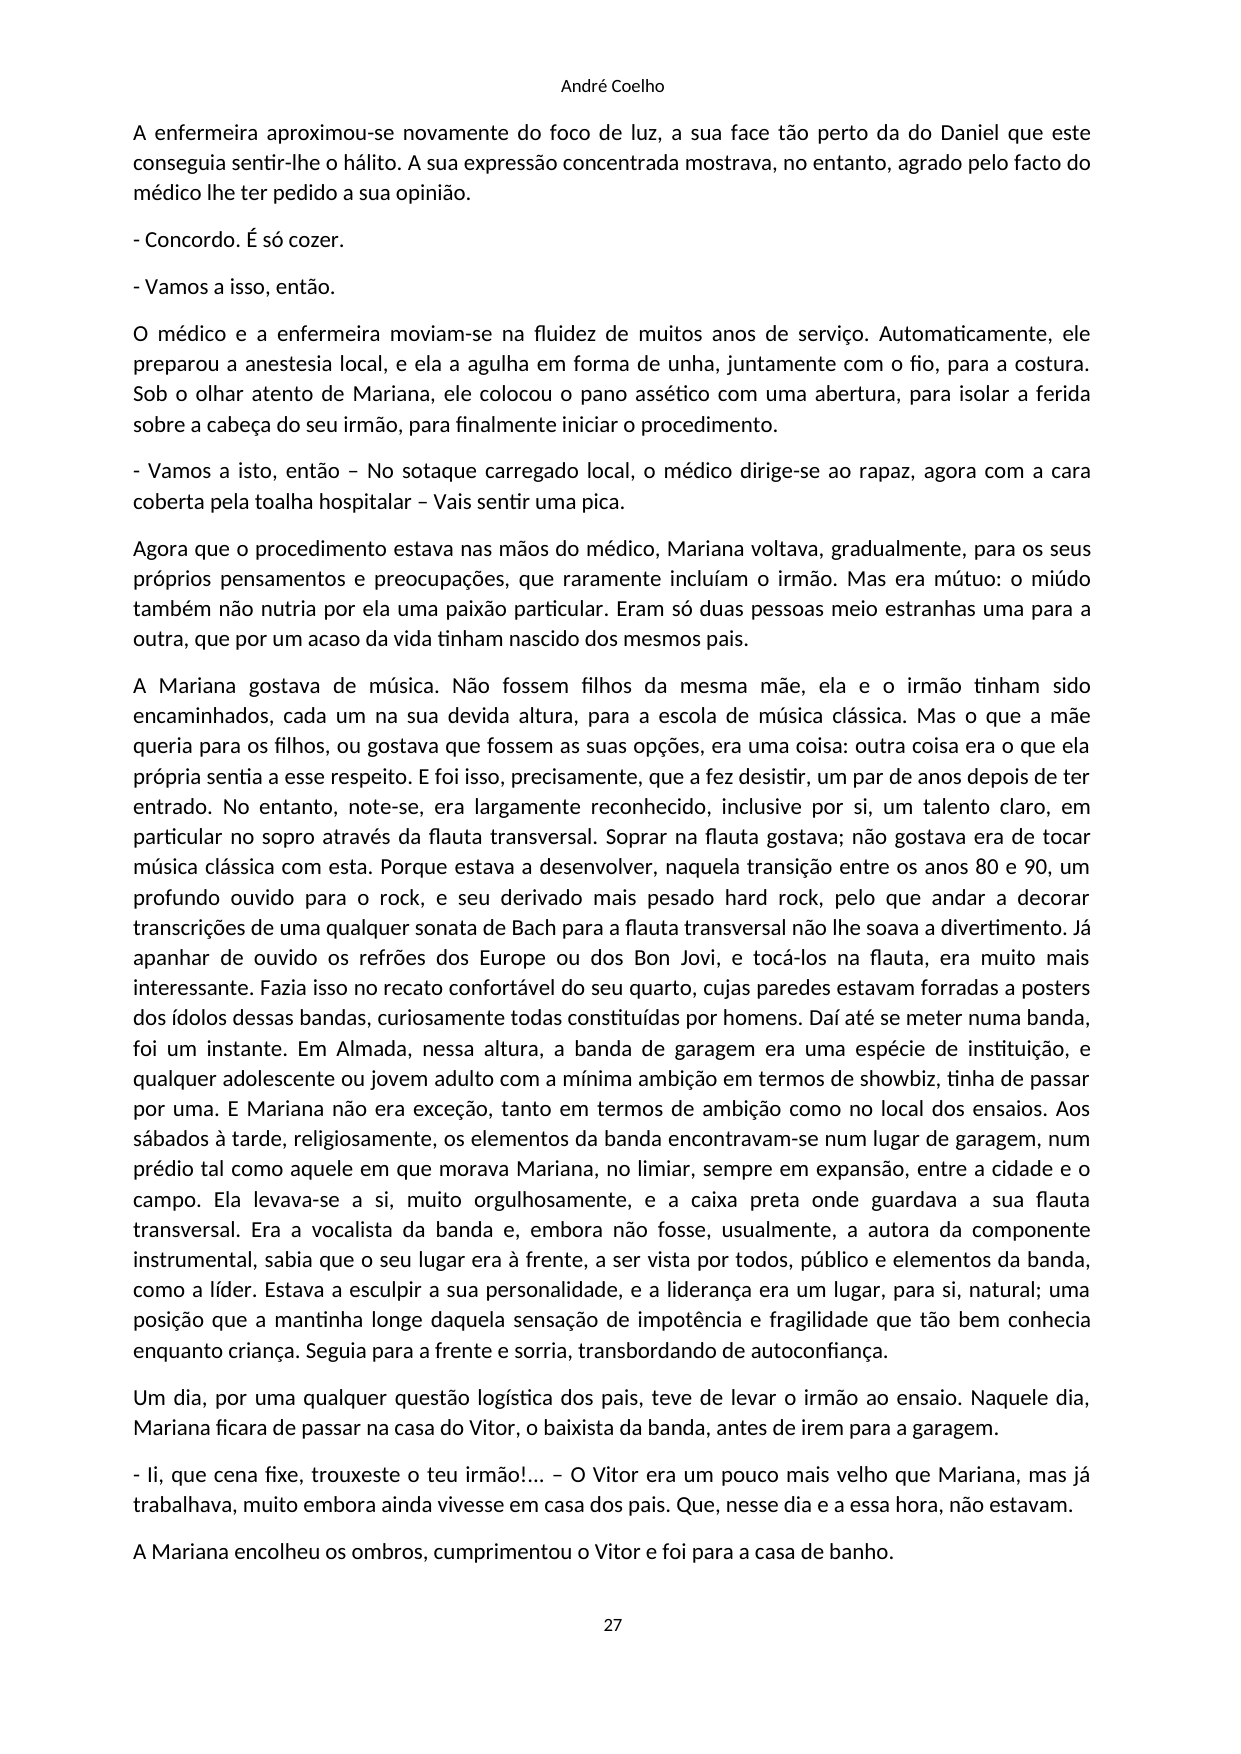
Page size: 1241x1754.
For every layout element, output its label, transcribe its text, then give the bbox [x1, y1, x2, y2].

text A Mariana encolheu os ombros, cumprimentou o Vitor e foi para a casa de banho. [133, 1537, 1093, 1565]
text A Mariana gostava de música. Não fossem filhos da mesma mãe, ela e o irmão tinham sido encaminhados, cada um na sua devida altura, para a escola de música clássica. Mas o que a mãe queria para os filhos, ou gostava que fossem as suas opções, era uma coisa: outra coisa era o que ela própria sentia a esse respeito. E foi isso, precisamente, que a fez desistir, um par de anos depois de ter entrado. No entanto, note-se, era largamente reconhecido, inclusive por si, um talento claro, em particular no sopro através da flauta transversal. Soprar na flauta gostava; não gostava era de tocar música clássica com esta. Porque estava a desenvolver, naquela transição entre os anos 80 e 90, um profundo ouvido para o rock, e seu derivado mais pesado hard rock, pelo que andar a decorar transcrições de uma qualquer sonata de Bach para a flauta transversal não lhe soava a divertimento. Já apanhar de ouvido os refrões dos Europe ou dos Bon Jovi, e tocá-los na flauta, era muito mais interessante. Fazia isso no recato confortável do seu quarto, cujas paredes estavam forradas a posters dos ídolos dessas bandas, curiosamente todas constituídas por homens. Daí até se meter numa banda, foi um instante. Em Almada, nessa altura, a banda de garagem era uma espécie de instituição, e qualquer adolescente ou jovem adulto com a mínima ambição em termos de showbiz, tinha de passar por uma. E Mariana não era exceção, tanto em termos de ambição como no local dos ensaios. Aos sábados à tarde, religiosamente, os elementos da banda encontravam-se num lugar de garagem, num prédio tal como aquele em que morava Mariana, no limiar, sempre em expansão, entre a cidade e o campo. Ela levava-se a si, muito orgulhosamente, e a caixa preta onde guardava a sua flauta transversal. Era a vocalista da banda e, embora não fosse, usualmente, a autora da componente instrumental, sabia que o seu lugar era à frente, a ser vista por todos, público e elementos da banda, como a líder. Estava a esculpir a sua personalidade, e a liderança era um lugar, para si, natural; uma posição que a mantinha longe daquela sensação de impotência e fragilidade que tão bem conhecia enquanto criança. Seguia para a frente e sorria, transbordando de autoconfiança. [133, 671, 1093, 1364]
text - Concordo. É só cozer. [133, 225, 1093, 253]
text - Vamos a isso, então. [133, 272, 1093, 300]
text O médico e a enfermeira moviam-se na fluidez de muitos anos de serviço. Automaticamente, ele preparou a anestesia local, e ela a agulha em forma de unha, juntamente com o fio, para a costura. Sob o olhar atento de Mariana, ele colocou o pano assético com uma abertura, para isolar a ferida sobre a cabeça do seu irmão, para finalmente iniciar o procedimento. [133, 319, 1093, 438]
text - Vamos a isto, então – No sotaque carregado local, o médico dirige-se ao rapaz, agora com a cara coberta pela toalha hospitalar – Vais sentir uma pica. [133, 457, 1093, 515]
text - Ii, que cena fixe, trouxeste o teu irmão!... – O Vitor era um pouco mais velho que Mariana, mas já trabalhava, muito embora ainda vivesse em casa dos pais. Que, nesse dia e a essa hora, não estavam. [133, 1460, 1093, 1518]
text A enfermeira aproximou-se novamente do foco de luz, a sua face tão perto da do Daniel que este conseguia sentir-lhe o hálito. A sua expressão concentrada mostrava, no entanto, agrado pelo facto do médico lhe ter pedido a sua opinião. [133, 118, 1093, 207]
text Um dia, por uma qualquer questão logística dos pais, teve de levar o irmão ao ensaio. Naquele dia, Mariana ficara de passar na casa do Vitor, o baixista da banda, antes de irem para a garagem. [133, 1383, 1093, 1441]
text Agora que o procedimento estava nas mãos do médico, Mariana voltava, gradualmente, para os seus próprios pensamentos e preocupações, que raramente incluíam o irmão. Mas era mútuo: o miúdo também não nutria por ela uma paixão particular. Eram só duas pessoas meio estranhas uma para a outra, que por um acaso da vida tinham nascido dos mesmos pais. [133, 534, 1093, 652]
